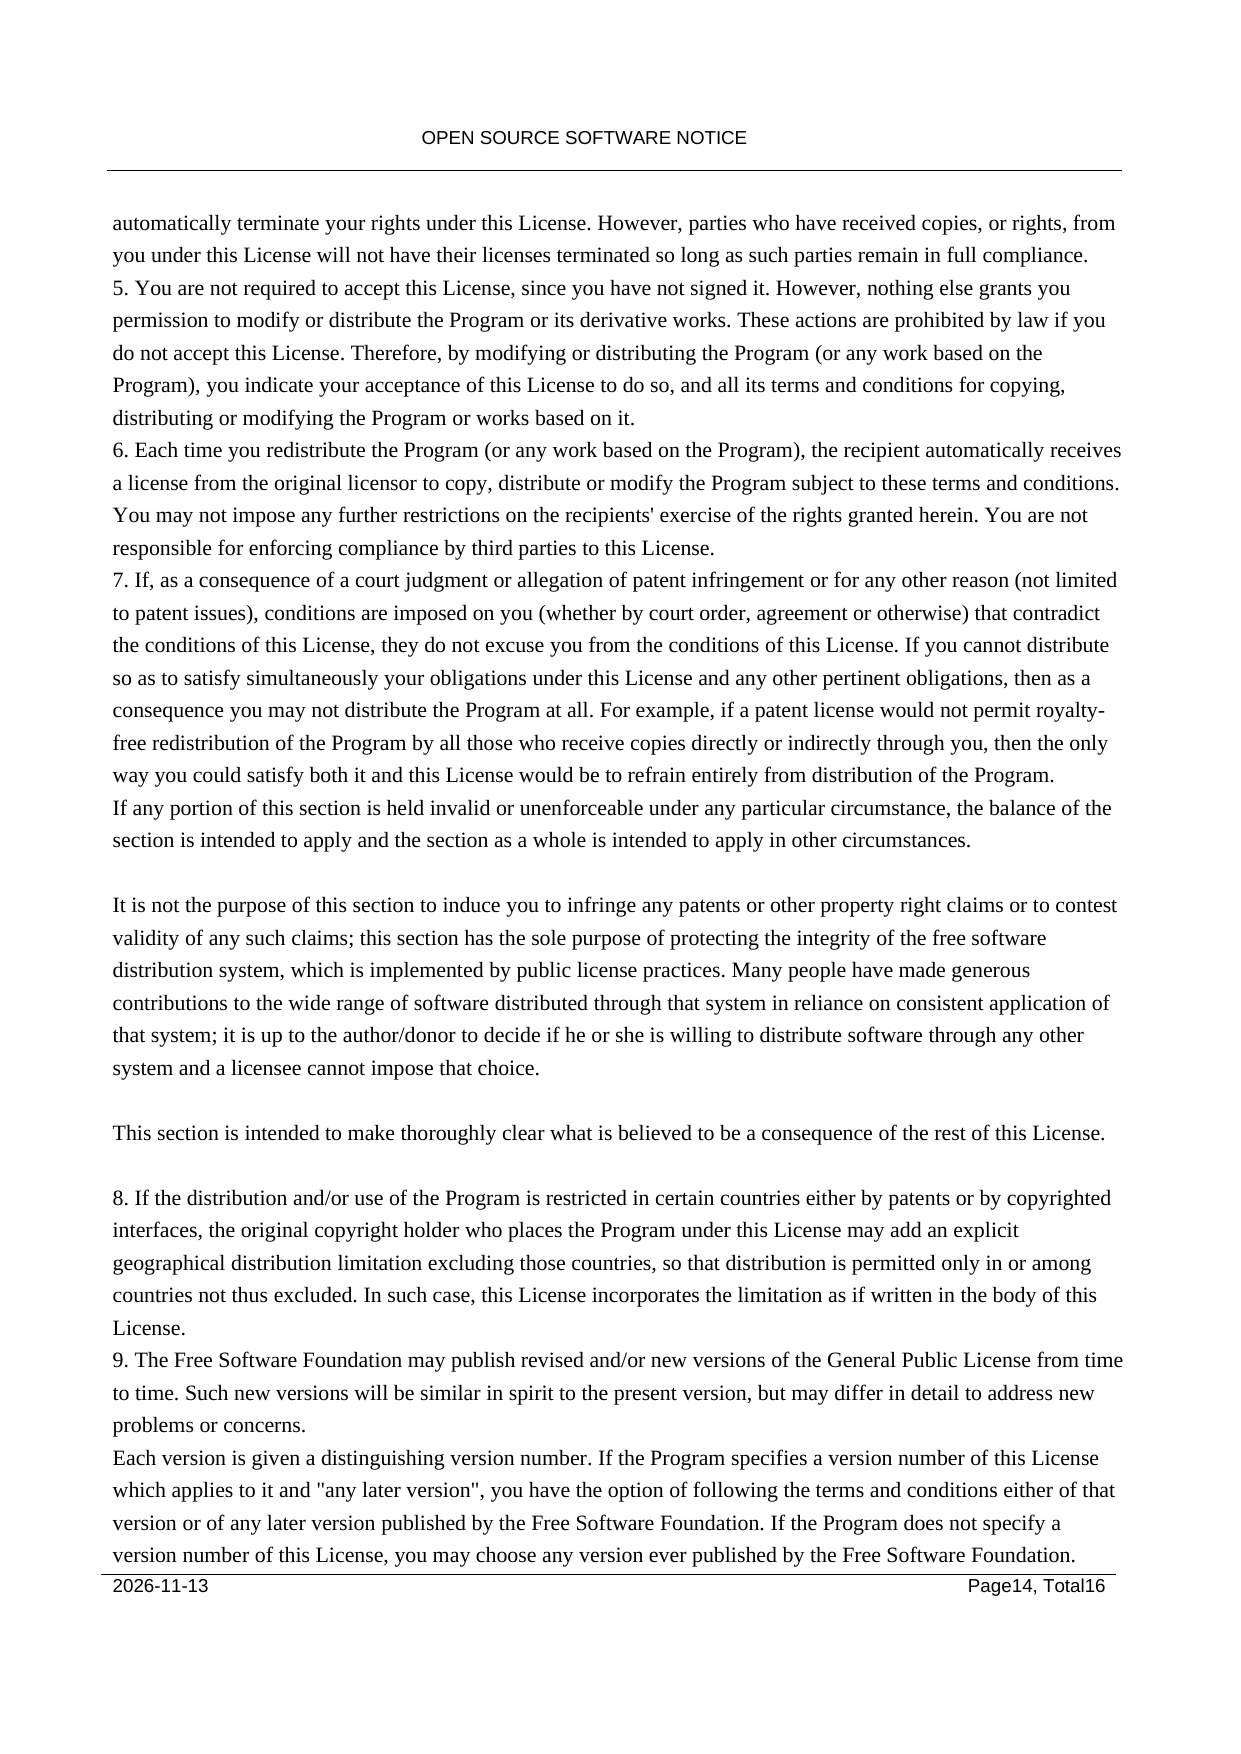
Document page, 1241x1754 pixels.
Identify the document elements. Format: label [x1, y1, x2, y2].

text [112, 206, 1128, 1571]
